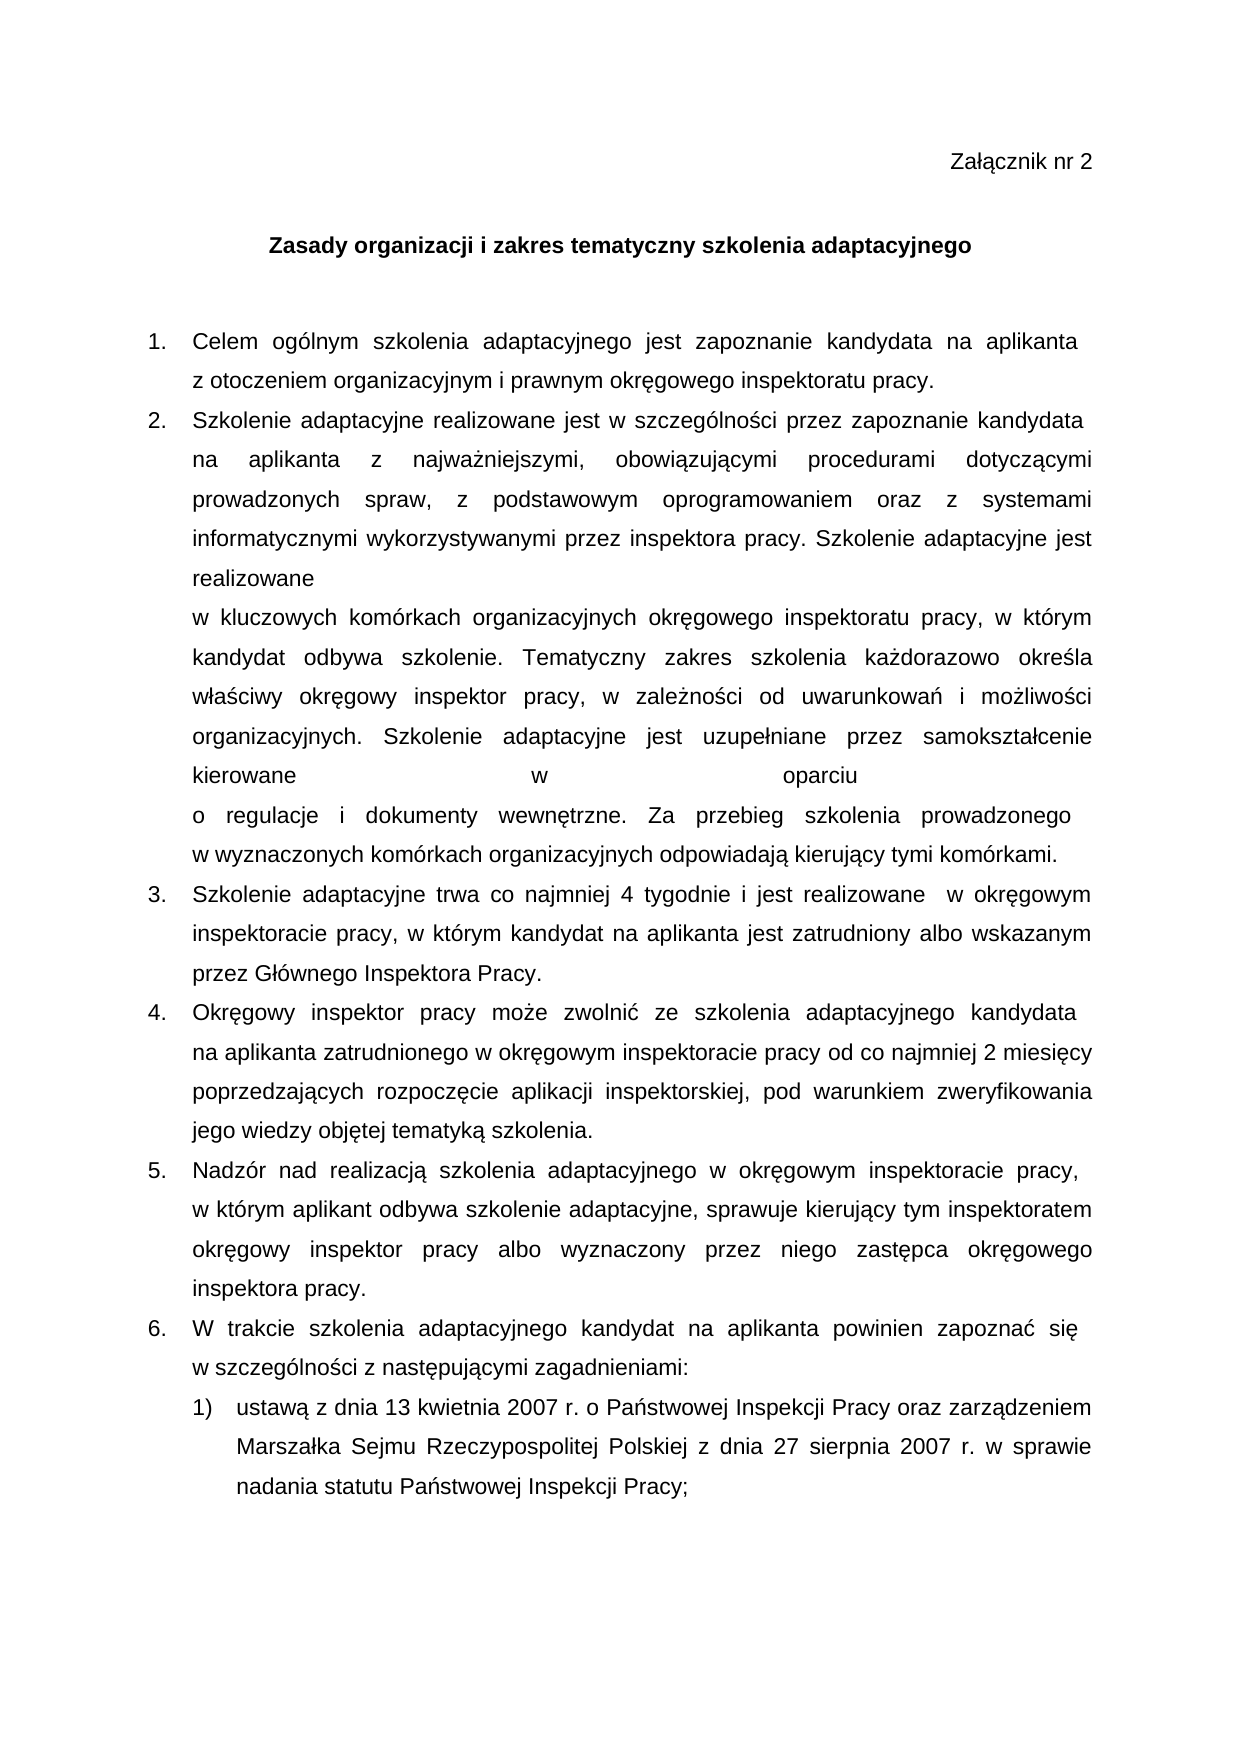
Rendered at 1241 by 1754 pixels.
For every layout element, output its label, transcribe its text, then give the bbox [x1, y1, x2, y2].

list Celem ogólnym szkolenia adaptacyjnego jest zapoznanie kandydata na aplikanta z otoczeniem organizacyjnym i prawnym okręgowego inspektoratu pracy. [148, 328, 1093, 394]
text Załącznik nr 2 [148, 148, 1093, 174]
list W trakcie szkolenia adaptacyjnego kandydat na aplikanta powinien zapoznać się w szczególności z następującymi zagadnieniami: [148, 1315, 1093, 1381]
list Nadzór nad realizacją szkolenia adaptacyjnego w okręgowym inspektoracie pracy, w którym aplikant odbywa szkolenie adaptacyjne, sprawuje kierujący tym inspektoratem okręgowy inspektor pracy albo wyznaczony przez niego zastępca okręgowego inspektora pracy. [148, 1157, 1093, 1302]
list Szkolenie adaptacyjne trwa co najmniej 4 tygodnie i jest realizowane w okręgowym inspektoracie pracy, w którym kandydat na aplikanta jest zatrudniony albo wskazanym przez Głównego Inspektora Pracy. [148, 881, 1093, 986]
list ustawą z dnia 13 kwietnia 2007 r. o Państwowej Inspekcji Pracy oraz zarządzeniem Marszałka Sejmu Rzeczypospolitej Polskiej z dnia 27 sierpnia 2007 r. w sprawie nadania statutu Państwowej Inspekcji Pracy; [192, 1394, 1093, 1499]
text Zasady organizacji i zakres tematyczny szkolenia adaptacyjnego [148, 232, 1093, 258]
list Szkolenie adaptacyjne realizowane jest w szczególności przez zapoznanie kandydata na aplikanta z najważniejszymi, obowiązującymi procedurami dotyczącymi prowadzonych spraw, z podstawowym oprogramowaniem oraz z systemami informatycznymi wykorzystywanymi przez inspektora pracy. Szkolenie adaptacyjne jest realizowane w kluczowych komórkach organizacyjnych okręgowego inspektoratu pracy, w którym kandydat odbywa szkolenie. Tematyczny zakres szkolenia każdorazowo określa właściwy okręgowy inspektor pracy, w zależności od uwarunkowań i możliwości organizacyjnych. Szkolenie adaptacyjne jest uzupełniane przez samokształcenie kierowane w oparciu o regulacje i dokumenty wewnętrzne. Za przebieg szkolenia prowadzonego w wyznaczonych komórkach organizacyjnych odpowiadają kierujący tymi komórkami. [148, 407, 1093, 867]
list Okręgowy inspektor pracy może zwolnić ze szkolenia adaptacyjnego kandydata na aplikanta zatrudnionego w okręgowym inspektoracie pracy od co najmniej 2 miesięcy poprzedzających rozpoczęcie aplikacji inspektorskiej, pod warunkiem zweryfikowania jego wiedzy objętej tematyką szkolenia. [148, 999, 1093, 1144]
